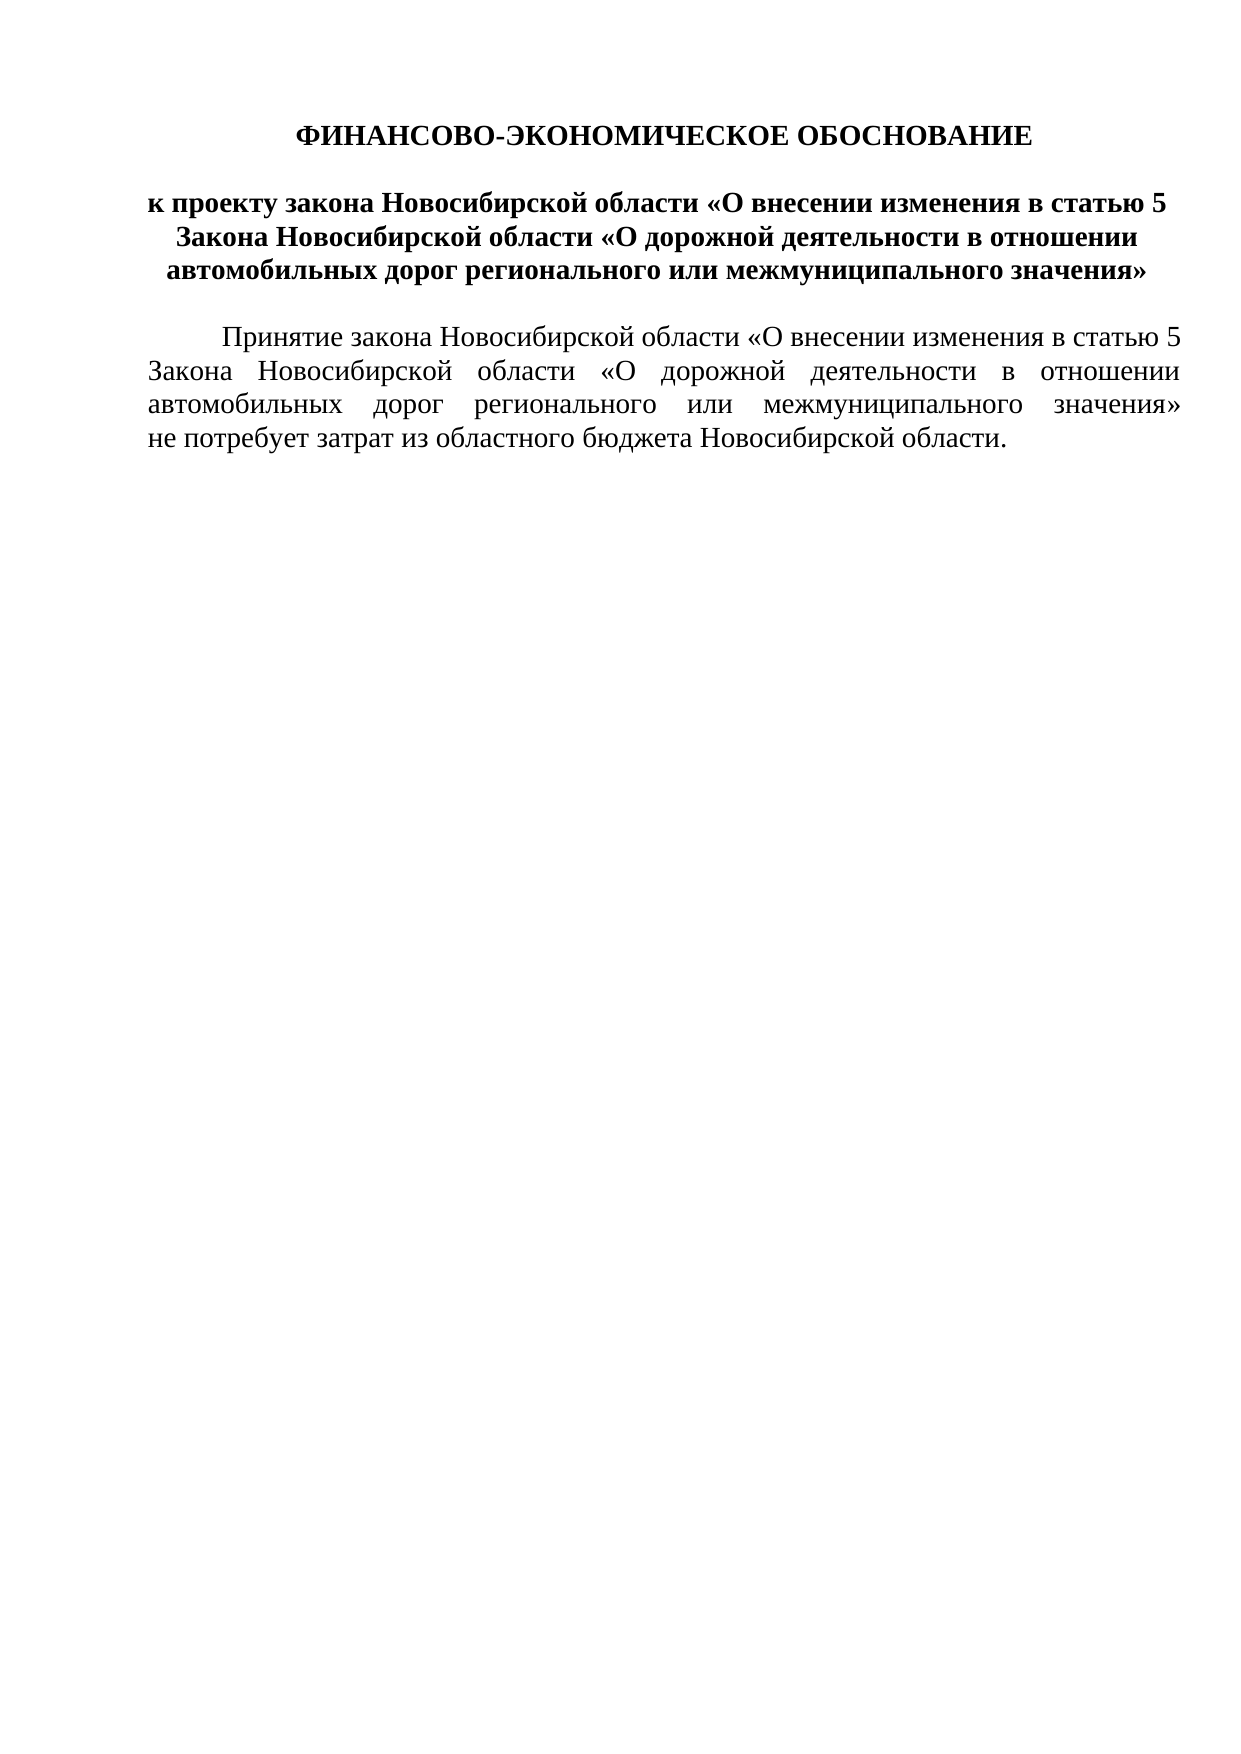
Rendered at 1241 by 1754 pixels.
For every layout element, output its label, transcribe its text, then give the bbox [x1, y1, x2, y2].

text Принятие закона Новосибирской области «О внесении изменения в статью 5 Закона Новосибирской области «О дорожной деятельности в отношении автомобильных дорог регионального или межмуниципального значения» не потребует затрат из областного бюджета Новосибирской области. [148, 319, 1181, 453]
text к проекту закона Новосибирской области «О внесении изменения в статью 5 Закона Новосибирской области «О дорожной деятельности в отношении автомобильных дорог регионального или межмуниципального значения» [133, 185, 1181, 286]
title ФИНАНСОВО-ЭКОНОМИЧЕСКОЕ ОБОСНОВАНИЕ [148, 118, 1181, 152]
